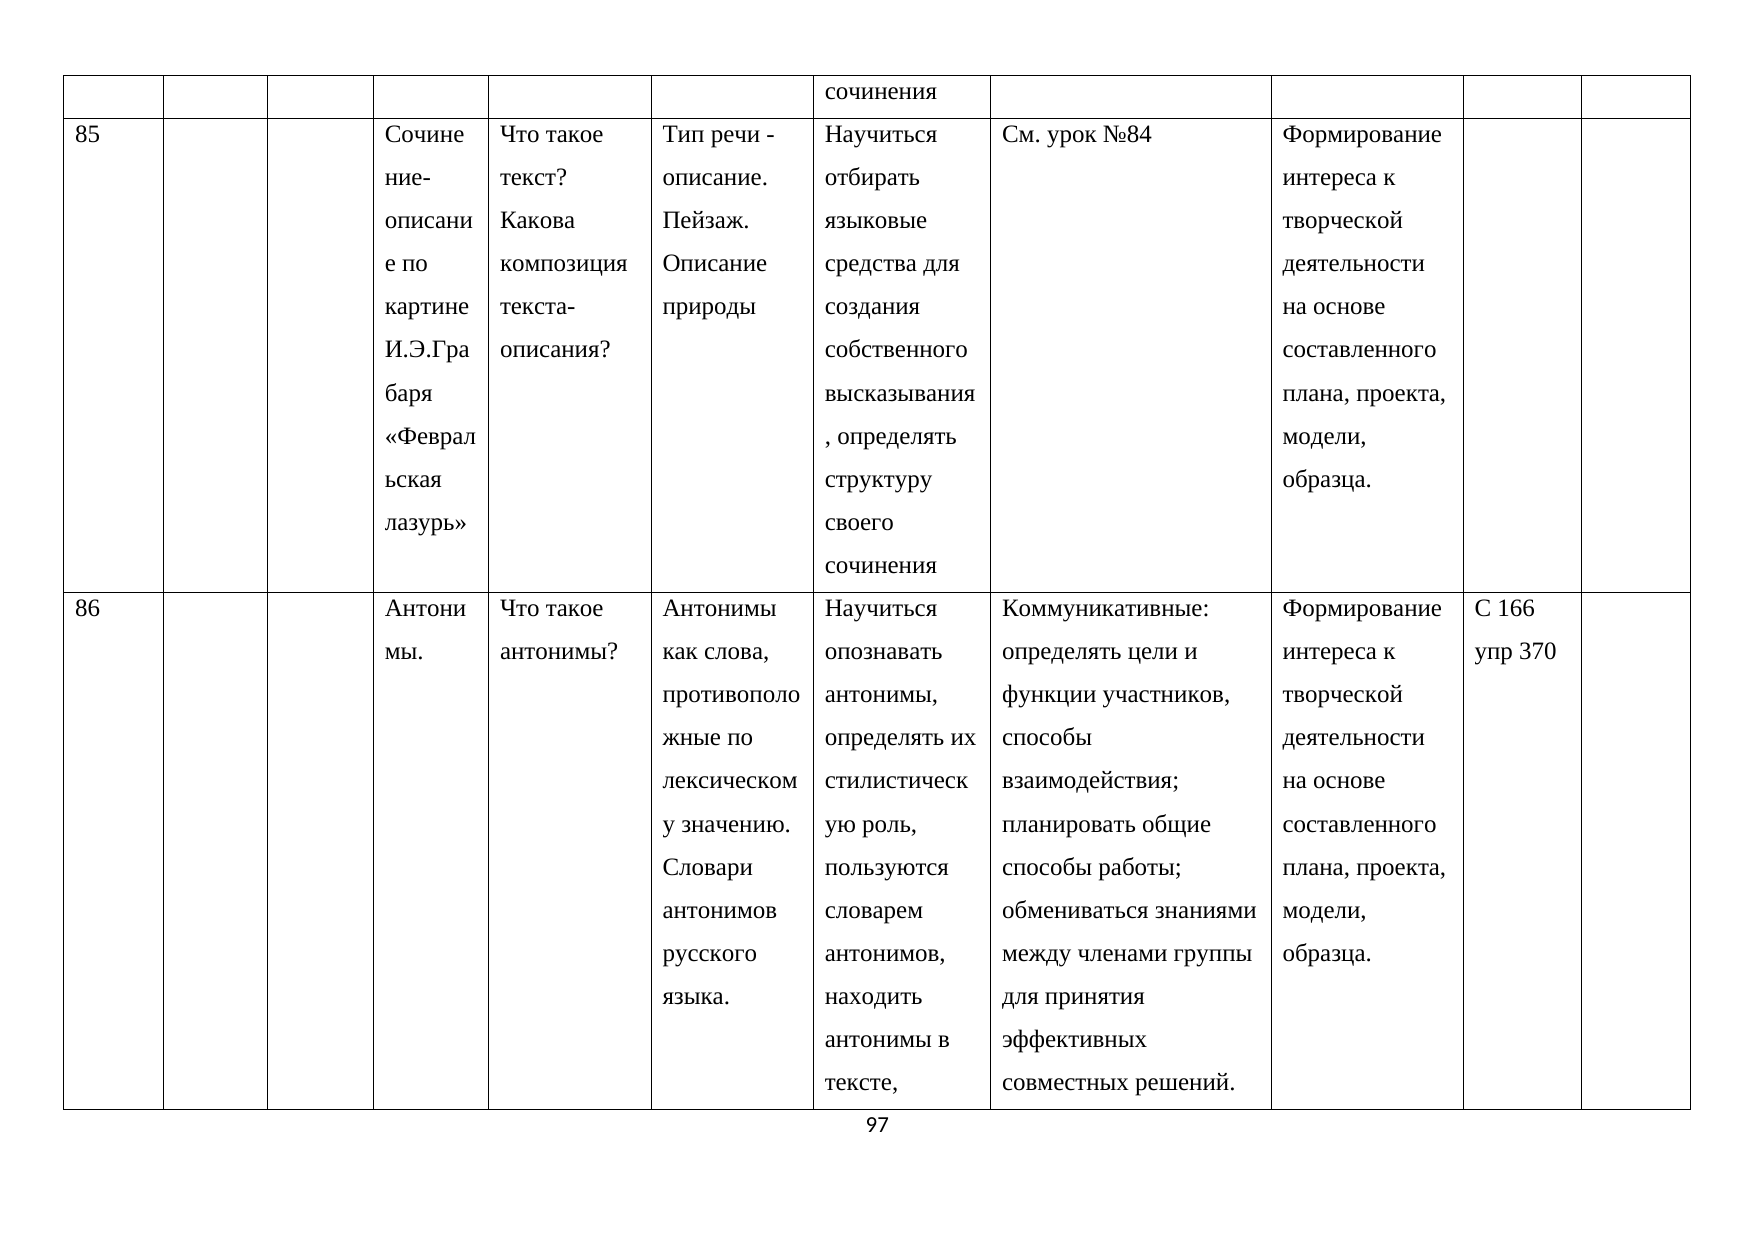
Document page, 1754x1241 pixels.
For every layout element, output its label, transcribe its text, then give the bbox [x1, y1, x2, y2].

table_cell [489, 76, 651, 118]
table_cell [814, 593, 990, 1109]
table_cell 84 [64, 76, 163, 118]
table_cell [374, 76, 488, 118]
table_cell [1272, 76, 1463, 118]
table_cell С 166 упр 370 [1464, 593, 1581, 1109]
table_cell [1464, 76, 1581, 118]
table_cell [1582, 593, 1690, 1109]
table_cell [1582, 119, 1690, 592]
table_cell [268, 119, 373, 592]
table_cell 85 [64, 119, 163, 592]
table_cell Формирование интереса к творческой деятельности на основе составленного плана, проекта, модели, образца. [1272, 119, 1463, 592]
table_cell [652, 76, 813, 118]
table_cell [1272, 593, 1463, 1109]
table_cell [268, 593, 373, 1109]
table_cell [164, 76, 267, 118]
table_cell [991, 76, 1271, 118]
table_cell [814, 76, 990, 118]
table_cell [164, 593, 267, 1109]
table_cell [652, 593, 813, 1109]
table_cell Тип речи - описание. Пейзаж. Описание природы [652, 119, 813, 592]
table_cell Сочинение-описание по картине И.Э.Грабаря «Февральская лазурь» [374, 119, 488, 592]
table_cell Антонимы. [374, 593, 488, 1109]
table_cell [1582, 76, 1690, 118]
table_cell Что такое текст? Какова композиция текста-описания? [489, 119, 651, 592]
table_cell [991, 593, 1271, 1109]
table_cell См. урок №84 [991, 119, 1271, 592]
table_cell 86 [64, 593, 163, 1109]
table_cell [164, 119, 267, 592]
table_cell Что такое антонимы? [489, 593, 651, 1109]
table_cell [268, 76, 373, 118]
table_cell Научиться отбирать языковые средства для создания собственного высказывания, определять структуру своего сочинения [814, 119, 990, 592]
table_cell [1464, 119, 1581, 592]
